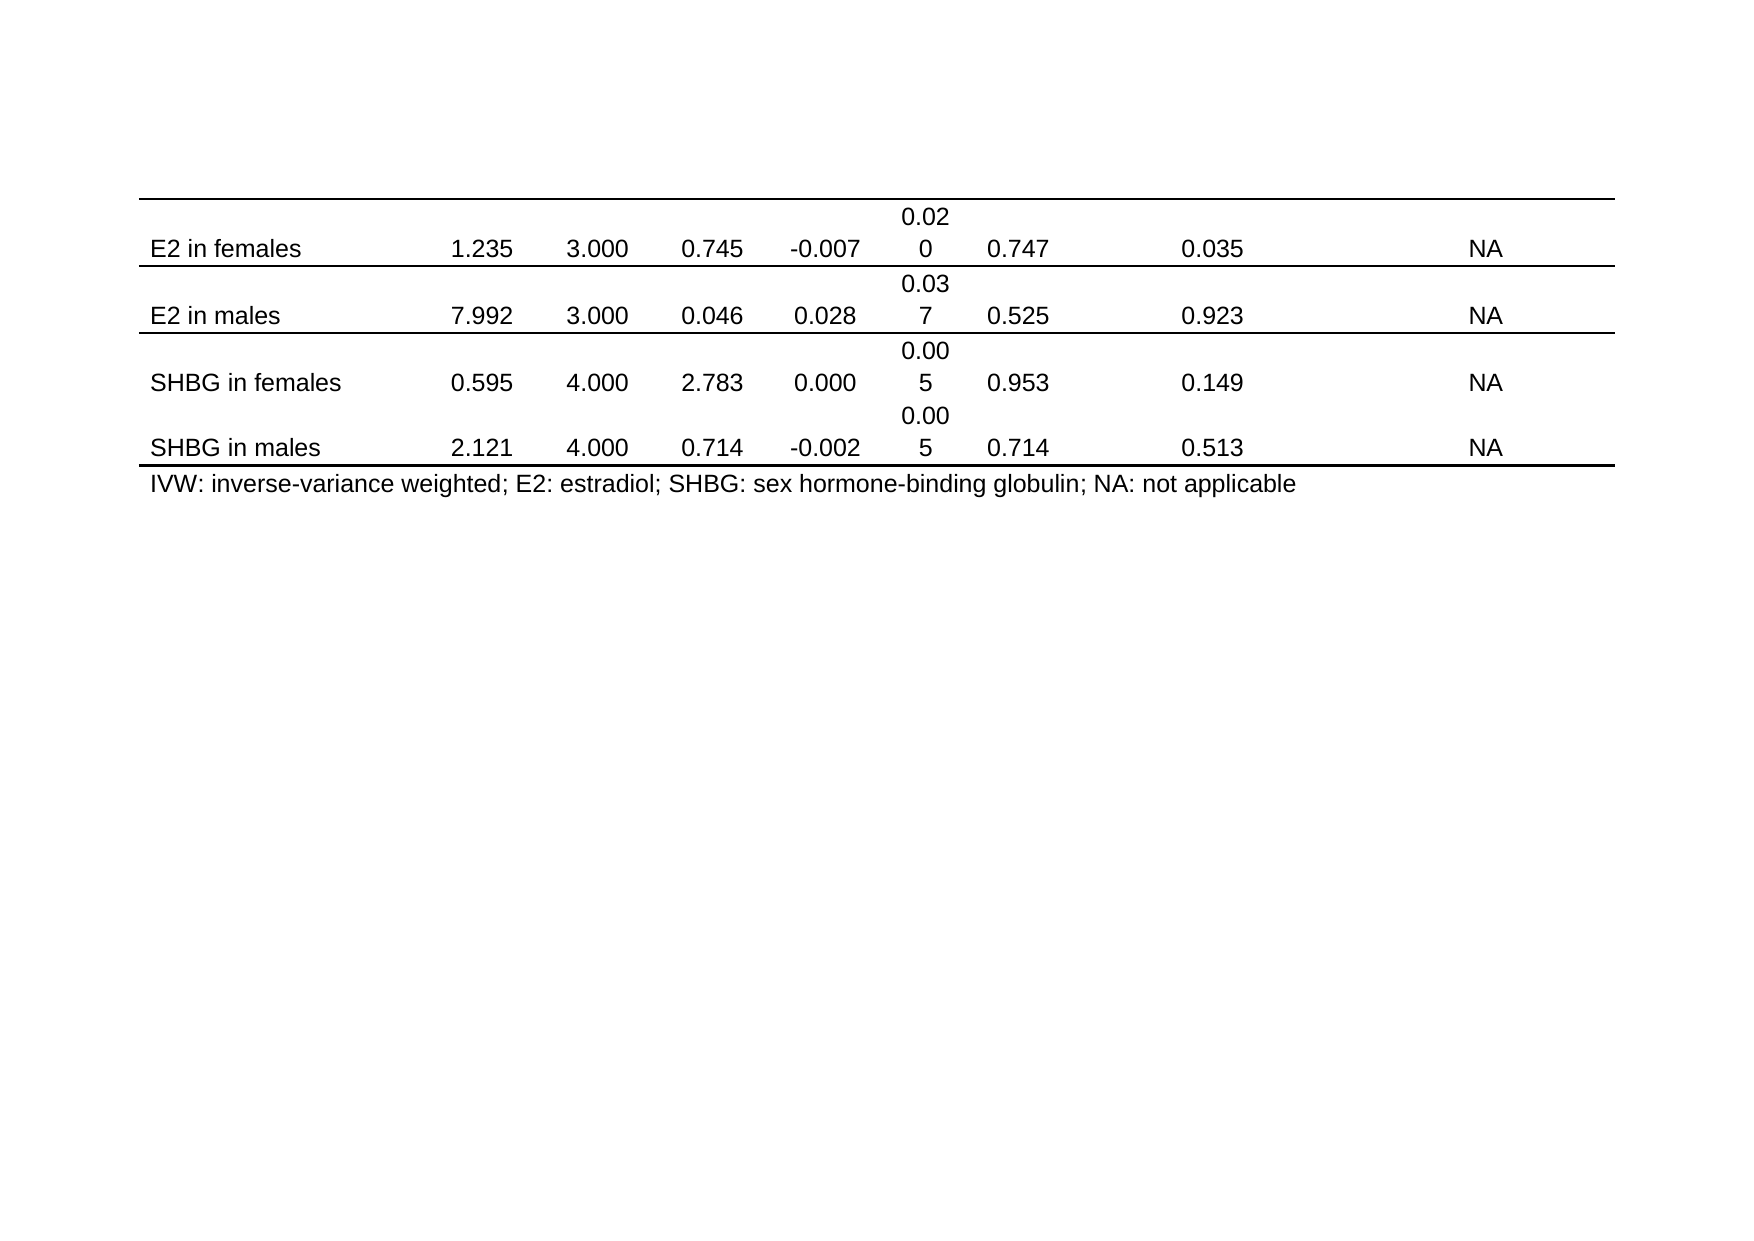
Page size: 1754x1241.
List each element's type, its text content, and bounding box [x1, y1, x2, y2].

table_cell 2.121 [427, 399, 537, 464]
table_cell 0.513 [1069, 399, 1356, 464]
table_cell 7.992 [427, 267, 537, 332]
table_cell -0.007 [767, 200, 884, 265]
table_cell 4.000 [537, 399, 658, 464]
table_cell 0.005 [884, 399, 967, 464]
table_cell 0.020 [884, 200, 967, 265]
table_cell NA [1356, 267, 1615, 332]
table_cell 0.149 [1069, 334, 1356, 399]
table_cell E2 in males [139, 267, 427, 332]
table_cell 0.923 [1069, 267, 1356, 332]
text IVW: inverse-variance weighted; E2: estradiol; SHBG: sex hormone-binding globulin; NA: not applicable [150, 467, 1604, 499]
table_cell NA [1356, 399, 1615, 464]
table_cell 0.035 [1069, 200, 1356, 265]
table_cell -0.002 [767, 399, 884, 464]
table_cell NA [1356, 334, 1615, 399]
table_cell NA [1356, 200, 1615, 265]
table_cell 0.714 [967, 399, 1069, 464]
table_cell 0.005 [884, 334, 967, 399]
table_cell 0.745 [658, 200, 767, 265]
table_cell SHBG in males [139, 399, 427, 464]
table_cell 0.028 [767, 267, 884, 332]
table_cell 4.000 [537, 334, 658, 399]
table_cell 0.037 [884, 267, 967, 332]
table_cell 0.714 [658, 399, 767, 464]
table_cell 0.747 [967, 200, 1069, 265]
table_cell 1.235 [427, 200, 537, 265]
table_cell 0.046 [658, 267, 767, 332]
table_cell 3.000 [537, 267, 658, 332]
table_cell 0.000 [767, 334, 884, 399]
table_cell 0.953 [967, 334, 1069, 399]
table_cell SHBG in females [139, 334, 427, 399]
table_cell 3.000 [537, 200, 658, 265]
table_cell 2.783 [658, 334, 767, 399]
table_cell 0.525 [967, 267, 1069, 332]
table_cell E2 in females [139, 200, 427, 265]
table_cell 0.595 [427, 334, 537, 399]
